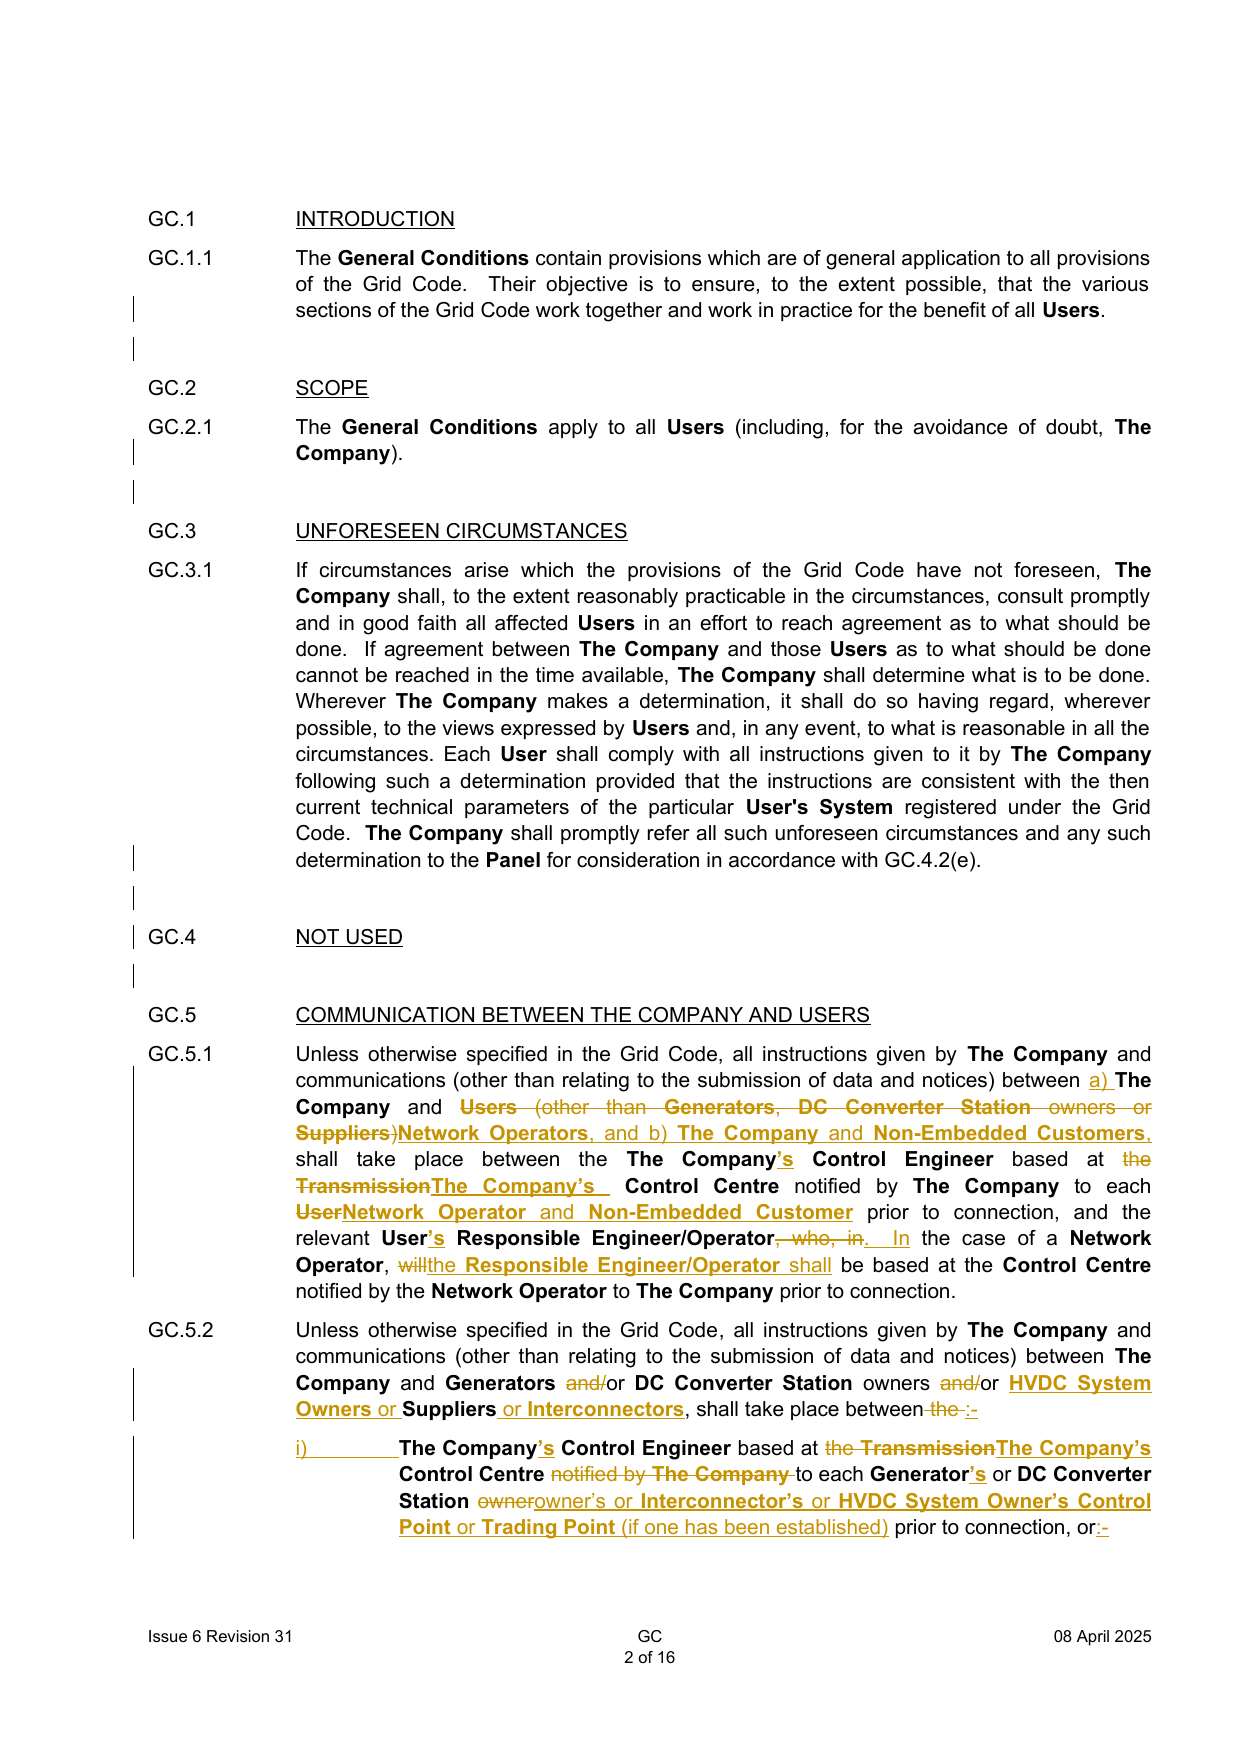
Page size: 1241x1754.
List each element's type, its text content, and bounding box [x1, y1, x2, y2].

text GC.3.1 If circumstances arise which the provisions of the Grid Code have not foreseen, The Company shall, to the extent reasonably practicable in the circumstances, consult promptly and in good faith all affected Users in an effort to reach agreement as to what should be done. If agreement between The Company and those Users as to what should be done cannot be reached in the time available, The Company shall determine what is to be done. Wherever The Company makes a determination, it shall do so having regard, wherever possible, to the views expressed by Users and, in any event, to what is reasonable in all the circumstances. Each User shall comply with all instructions given to it by The Company following such a determination provided that the instructions are consistent with the then current technical parameters of the particular User's System registered under the Grid Code. The Company shall promptly refer all such unforeseen circumstances and any such determination to the Panel for consideration in accordance with GC.4.2(e). [148, 558, 1152, 871]
text GC.5 COMMUNICATION BETWEEN THE COMPANY AND USERS [148, 1003, 1152, 1027]
text GC.1.1 The General Conditions contain provisions which are of general application to all provisions of the Grid Code. Their objective is to ensure, to the extent possible, that the various sections of the Grid Code work together and work in practice for the benefit of all Users. [148, 245, 1152, 322]
text GC.5.1 Unless otherwise specified in the Grid Code, all instructions given by The Company and communications (other than relating to the submission of data and notices) between The Company and shall take place between the The Company Control Engineer based at Control Centre notified by The Company to each prior to connection, and the relevant User Responsible Engineer/Operator the case of a Network Operator, be based at the Control Centre notified by the Network Operator to The Company prior to connection. [148, 1042, 1152, 1303]
text GC.5.2 Unless otherwise specified in the Grid Code, all instructions given by The Company and communications (other than relating to the submission of data and notices) between The Company and Generators or DC Converter Station owners or Suppliers, shall take place between [148, 1318, 1152, 1421]
text GC.2.1 The General Conditions apply to all Users (including, for the avoidance of doubt, The Company). [148, 415, 1152, 465]
list The Company Control Engineer based at Control Centre to each Generator or DC Converter Station prior to connection, or [295, 1436, 1152, 1539]
text GC.1 INTRODUCTION [148, 207, 1152, 231]
text GC.2 SCOPE [148, 376, 1152, 400]
text GC.4 NOT USED [148, 925, 1152, 949]
text GC.3 UNFORESEEN CIRCUMSTANCES [148, 519, 1152, 543]
